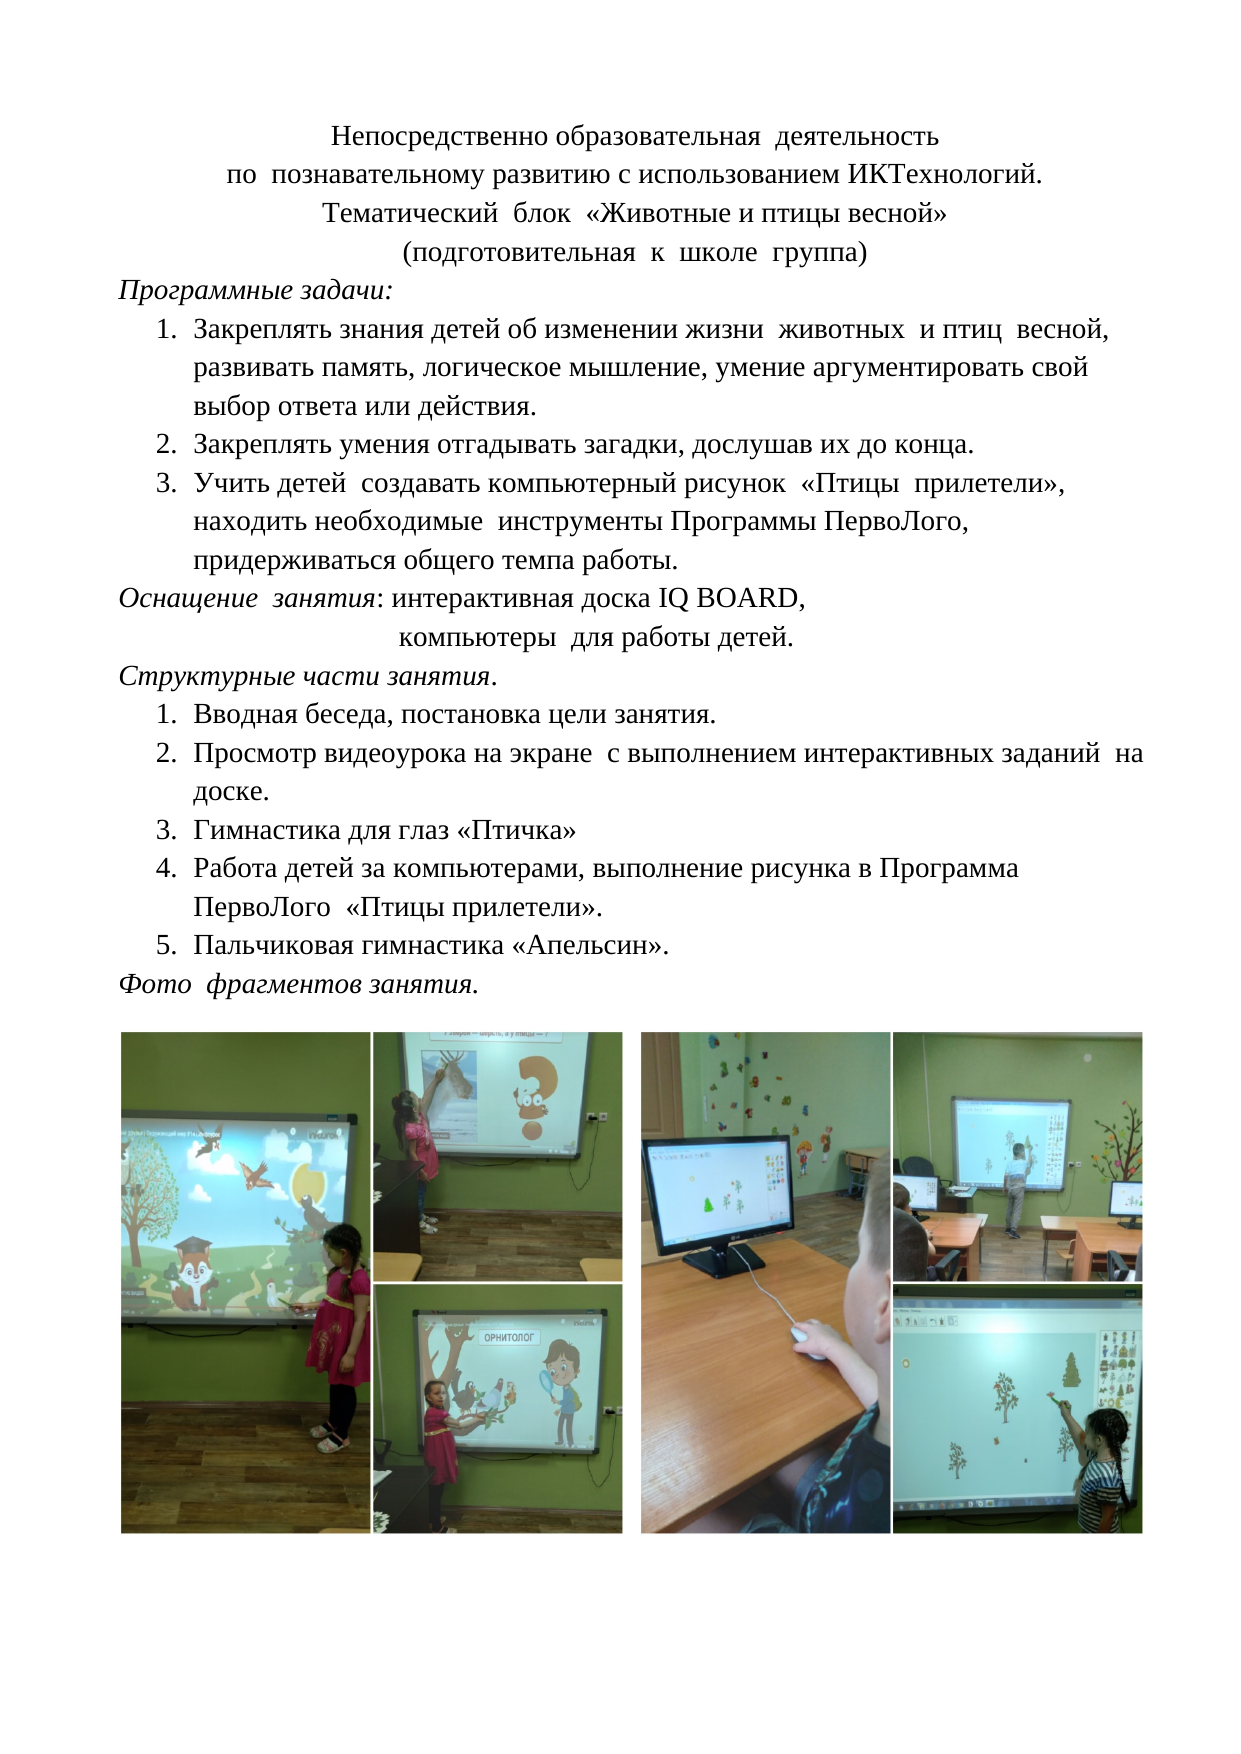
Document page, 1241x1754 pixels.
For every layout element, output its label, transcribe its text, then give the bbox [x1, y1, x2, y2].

text компьютеры для работы детей. [399, 619, 1152, 653]
list Гимнастика для глаз «Птичка» [156, 812, 1152, 845]
list Закреплять умения отгадывать загадки, дослушав их до конца. [156, 426, 1152, 460]
text Фото фрагментов занятия. [118, 966, 1152, 999]
list Вводная беседа, постановка цели занятия. [156, 696, 1152, 730]
text Структурные части занятия. [118, 658, 1152, 691]
text по познавательному развитию с использованием ИКТехнологий. [118, 157, 1152, 190]
list Учить детей создавать компьютерный рисунок «Птицы прилетели», находить необходимые инструменты Программы ПервоЛого, придерживаться общего темпа работы. [156, 465, 1152, 576]
text Оснащение занятия: интерактивная доска IQ BOARD, [118, 581, 1152, 614]
picture [638, 1029, 1145, 1536]
text Тематический блок «Животные и птицы весной» [118, 195, 1152, 229]
text Непосредственно образовательная деятельность [118, 118, 1152, 152]
text Программные задачи: [118, 272, 1152, 306]
text (подготовительная к школе группа) [118, 234, 1152, 267]
list Пальчиковая гимнастика «Апельсин». [156, 927, 1152, 961]
list Закреплять знания детей об изменении жизни животных и птиц весной, развивать память, логическое мышление, умение аргументировать свой выбор ответа или действия. [156, 311, 1152, 421]
list Просмотр видеоурока на экране с выполнением интерактивных заданий на доске. [156, 735, 1152, 807]
list Работа детей за компьютерами, выполнение рисунка в Программа ПервоЛого «Птицы прилетели». [156, 850, 1152, 922]
picture [118, 1029, 624, 1536]
